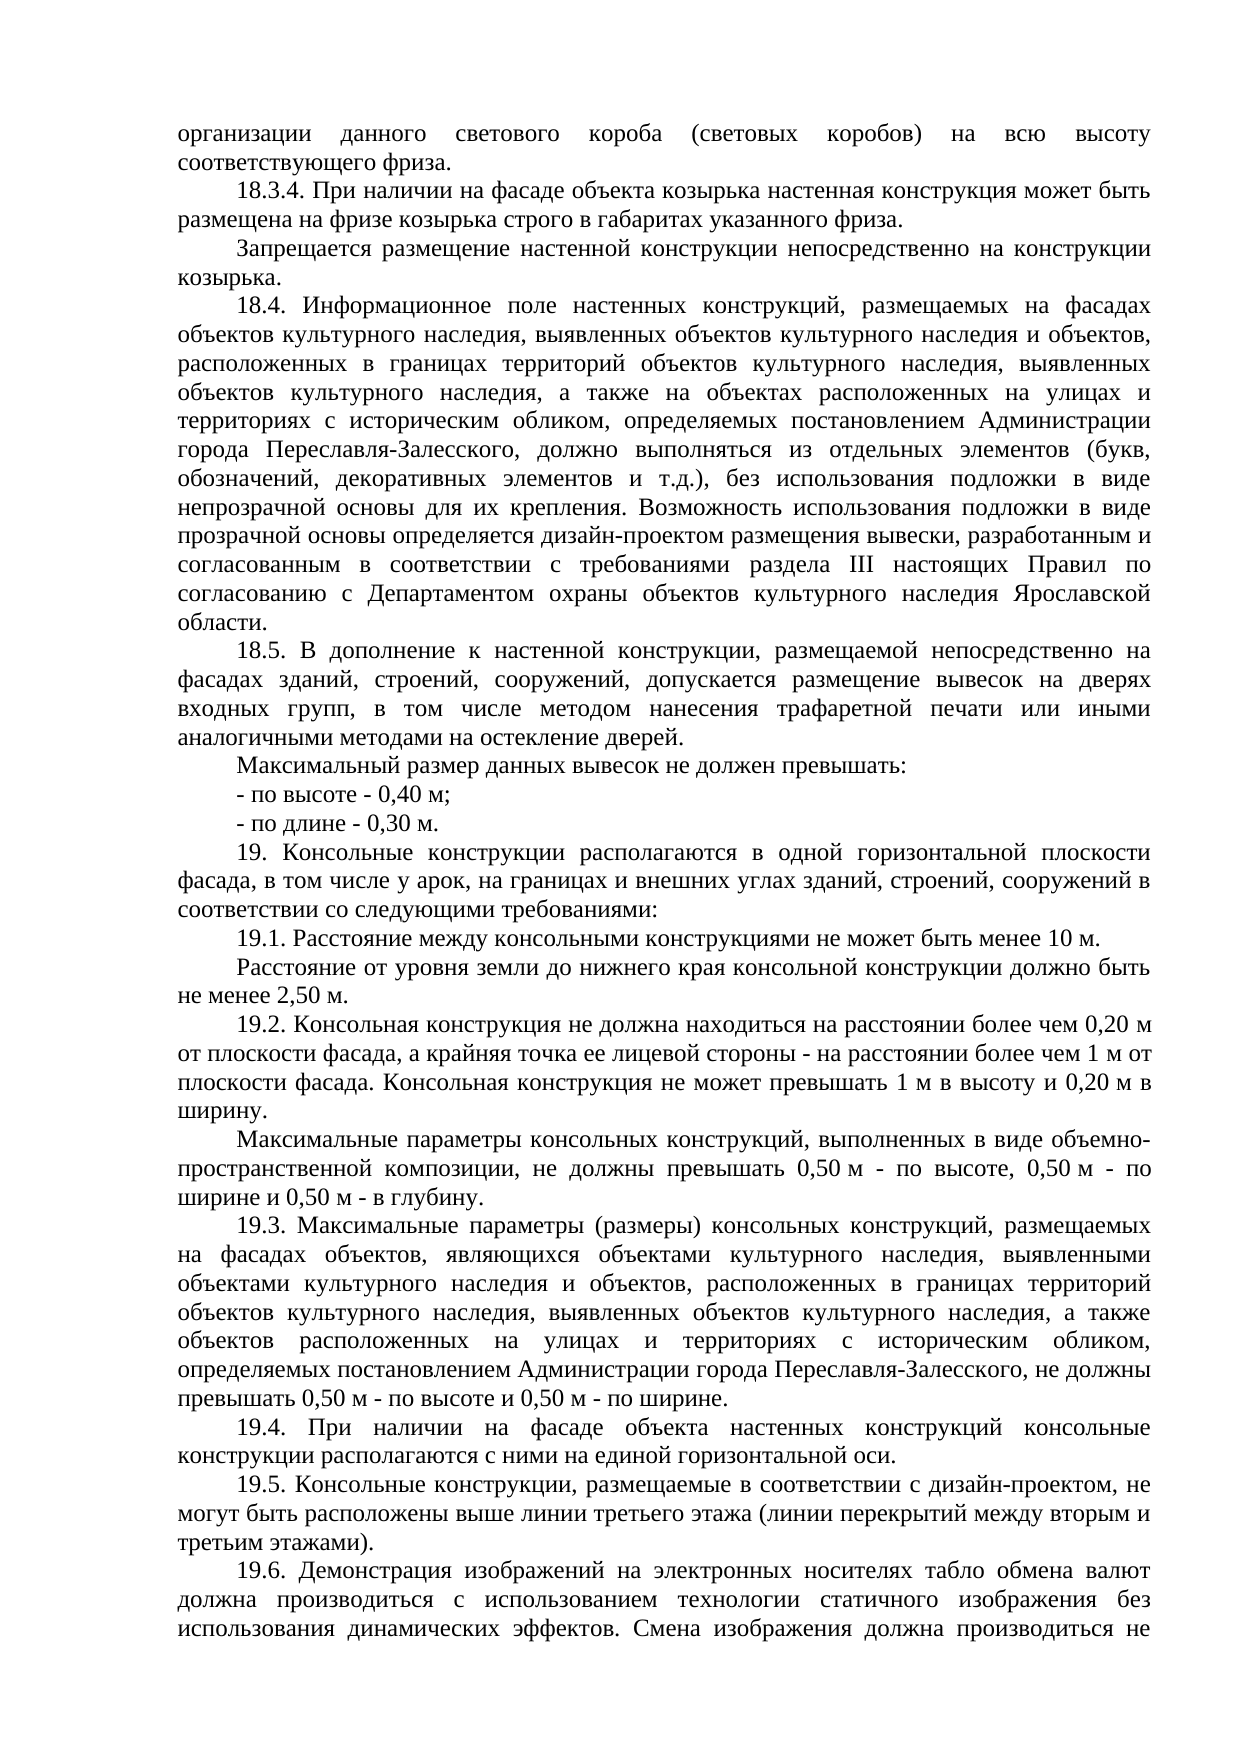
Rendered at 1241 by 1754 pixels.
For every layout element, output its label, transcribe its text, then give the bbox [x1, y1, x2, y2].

text 19.3. Максимальные параметры (размеры) консольных конструкций, размещаемых на фасадах объектов, являющихся объектами культурного наследия, выявленными объектами культурного наследия и объектов, расположенных в границах территорий объектов культурного наследия, выявленных объектов культурного наследия, а также объектов расположенных на улицах и территориях с историческим обликом, определяемых постановлением Администрации города Переславля-Залесского, не должны превышать 0,50 м - по высоте и 0,50 м - по ширине. [177, 1211, 1152, 1412]
text 19.1. Расстояние между консольными конструкциями не может быть менее 10 м. [177, 923, 1152, 952]
text - по длине - 0,30 м. [177, 808, 1152, 837]
text Максимальный размер данных вывесок не должен превышать: [177, 751, 1152, 779]
text 19.2. Консольная конструкция не должна находиться на расстоянии более чем 0,20 м от плоскости фасада, а крайняя точка ее лицевой стороны - на расстоянии более чем 1 м от плоскости фасада. Консольная конструкция не может превышать 1 м в высоту и 0,20 м в ширину. [177, 1009, 1152, 1124]
text Максимальные параметры консольных конструкций, выполненных в виде объемно-пространственной композиции, не должны превышать 0,50 м - по высоте, 0,50 м - по ширине и 0,50 м - в глубину. [177, 1124, 1152, 1211]
text 18.5. В дополнение к настенной конструкции, размещаемой непосредственно на фасадах зданий, строений, сооружений, допускается размещение вывесок на дверях входных групп, в том числе методом нанесения трафаретной печати или иными аналогичными методами на остекление дверей. [177, 636, 1152, 751]
text 19.5. Консольные конструкции, размещаемые в соответствии с дизайн-проектом, не могут быть расположены выше линии третьего этажа (линии перекрытий между вторым и третьим этажами). [177, 1469, 1152, 1556]
text 18.3.4. При наличии на фасаде объекта козырька настенная конструкция может быть размещена на фризе козырька строго в габаритах указанного фриза. [177, 176, 1152, 233]
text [177, 1556, 1152, 1642]
text 18.4. Информационное поле настенных конструкций, размещаемых на фасадах объектов культурного наследия, выявленных объектов культурного наследия и объектов, расположенных в границах территорий объектов культурного наследия, выявленных объектов культурного наследия, а также на объектах расположенных на улицах и территориях с историческим обликом, определяемых постановлением Администрации города Переславля-Залесского, должно выполняться из отдельных элементов (букв, обозначений, декоративных элементов и т.д.), без использования подложки в виде непрозрачной основы для их крепления. Возможность использования подложки в виде прозрачной основы определяется дизайн-проектом размещения вывески, разработанным и согласованным в соответствии с требованиями раздела III настоящих Правил по согласованию с Департаментом охраны объектов культурного наследия Ярославской области. [177, 291, 1152, 636]
text Расстояние от уровня земли до нижнего края консольной конструкции должно быть не менее 2,50 м. [177, 952, 1152, 1009]
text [177, 118, 1152, 176]
text - по высоте - 0,40 м; [177, 779, 1152, 808]
text Запрещается размещение настенной конструкции непосредственно на конструкции козырька. [177, 233, 1152, 291]
text 19. Консольные конструкции располагаются в одной горизонтальной плоскости фасада, в том числе у арок, на границах и внешних углах зданий, строений, сооружений в соответствии со следующими требованиями: [177, 837, 1152, 923]
text 19.4. При наличии на фасаде объекта настенных конструкций консольные конструкции располагаются с ними на единой горизонтальной оси. [177, 1412, 1152, 1469]
